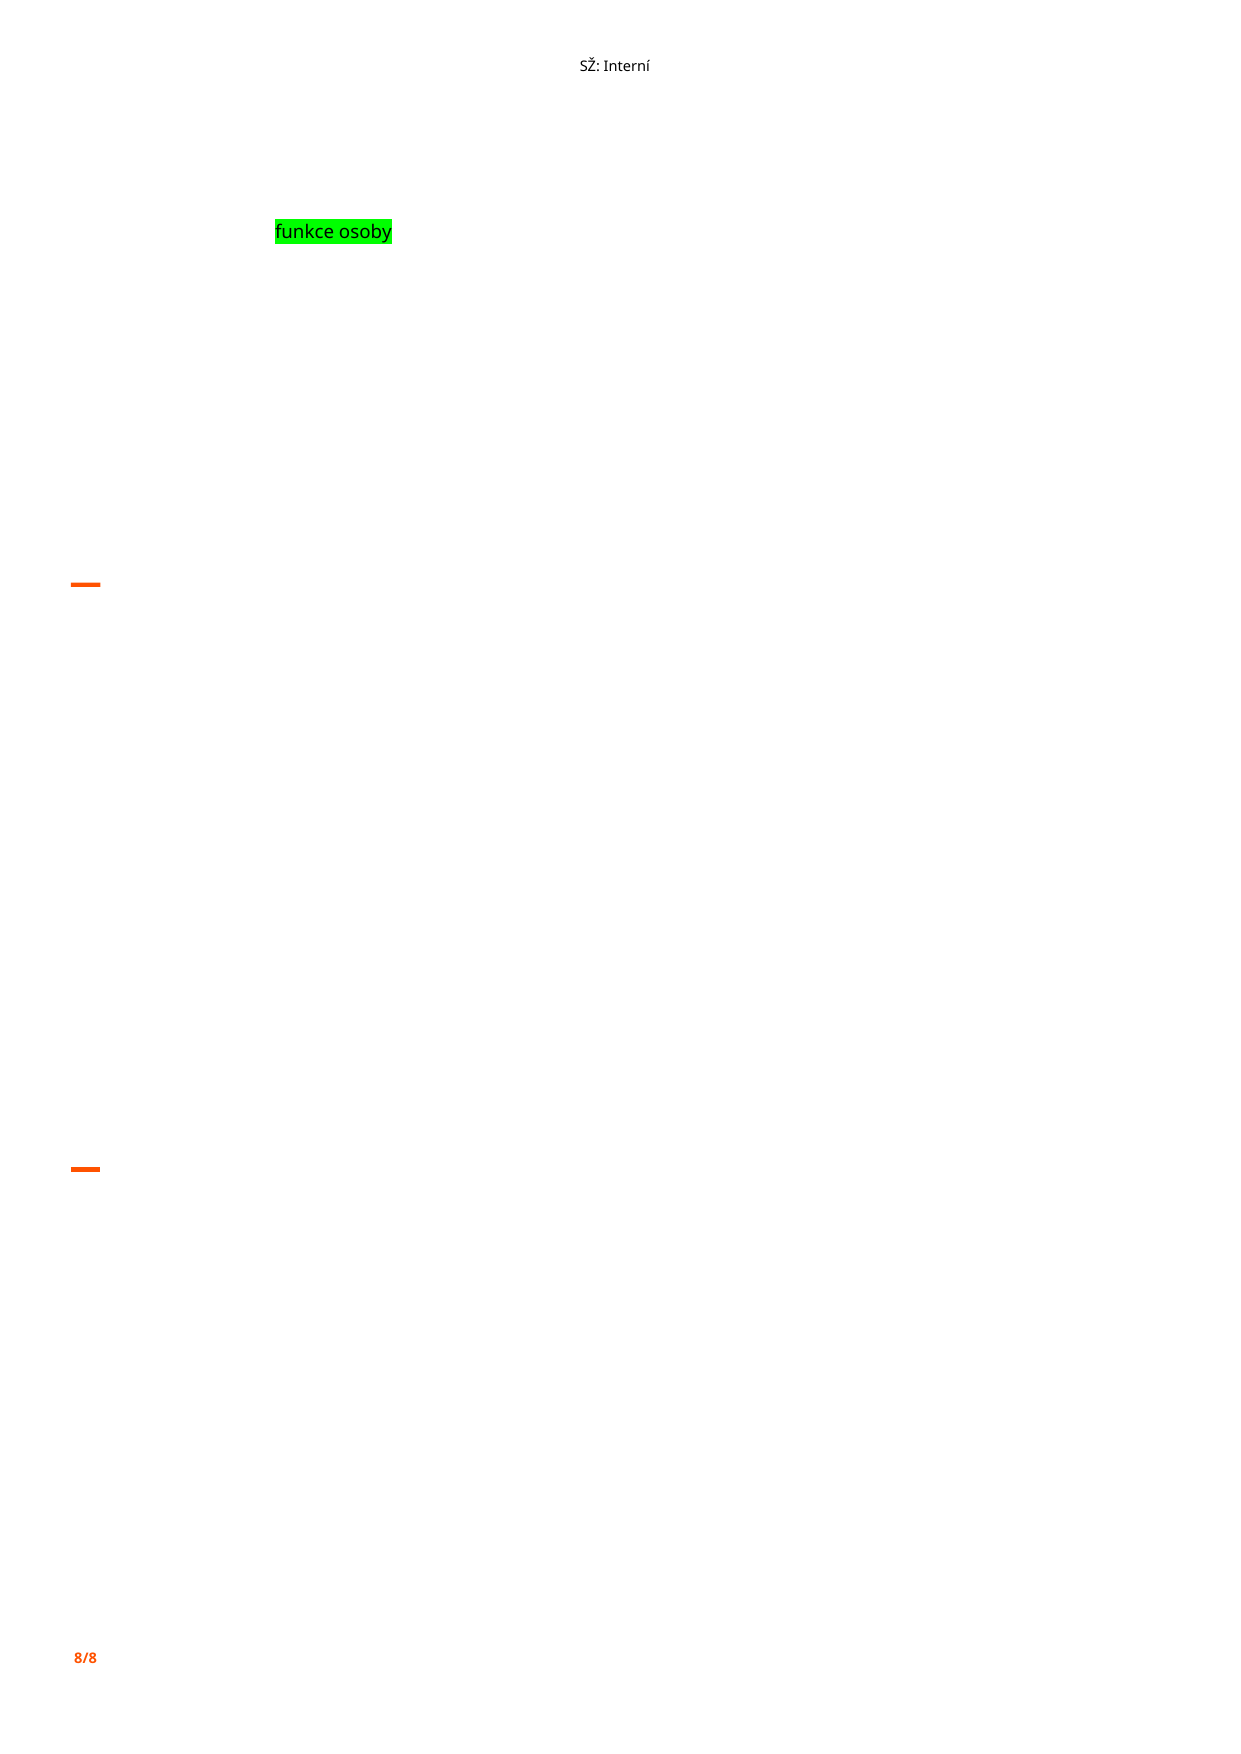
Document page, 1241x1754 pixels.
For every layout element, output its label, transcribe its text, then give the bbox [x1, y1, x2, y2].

text funkce osoby [275, 215, 1121, 244]
